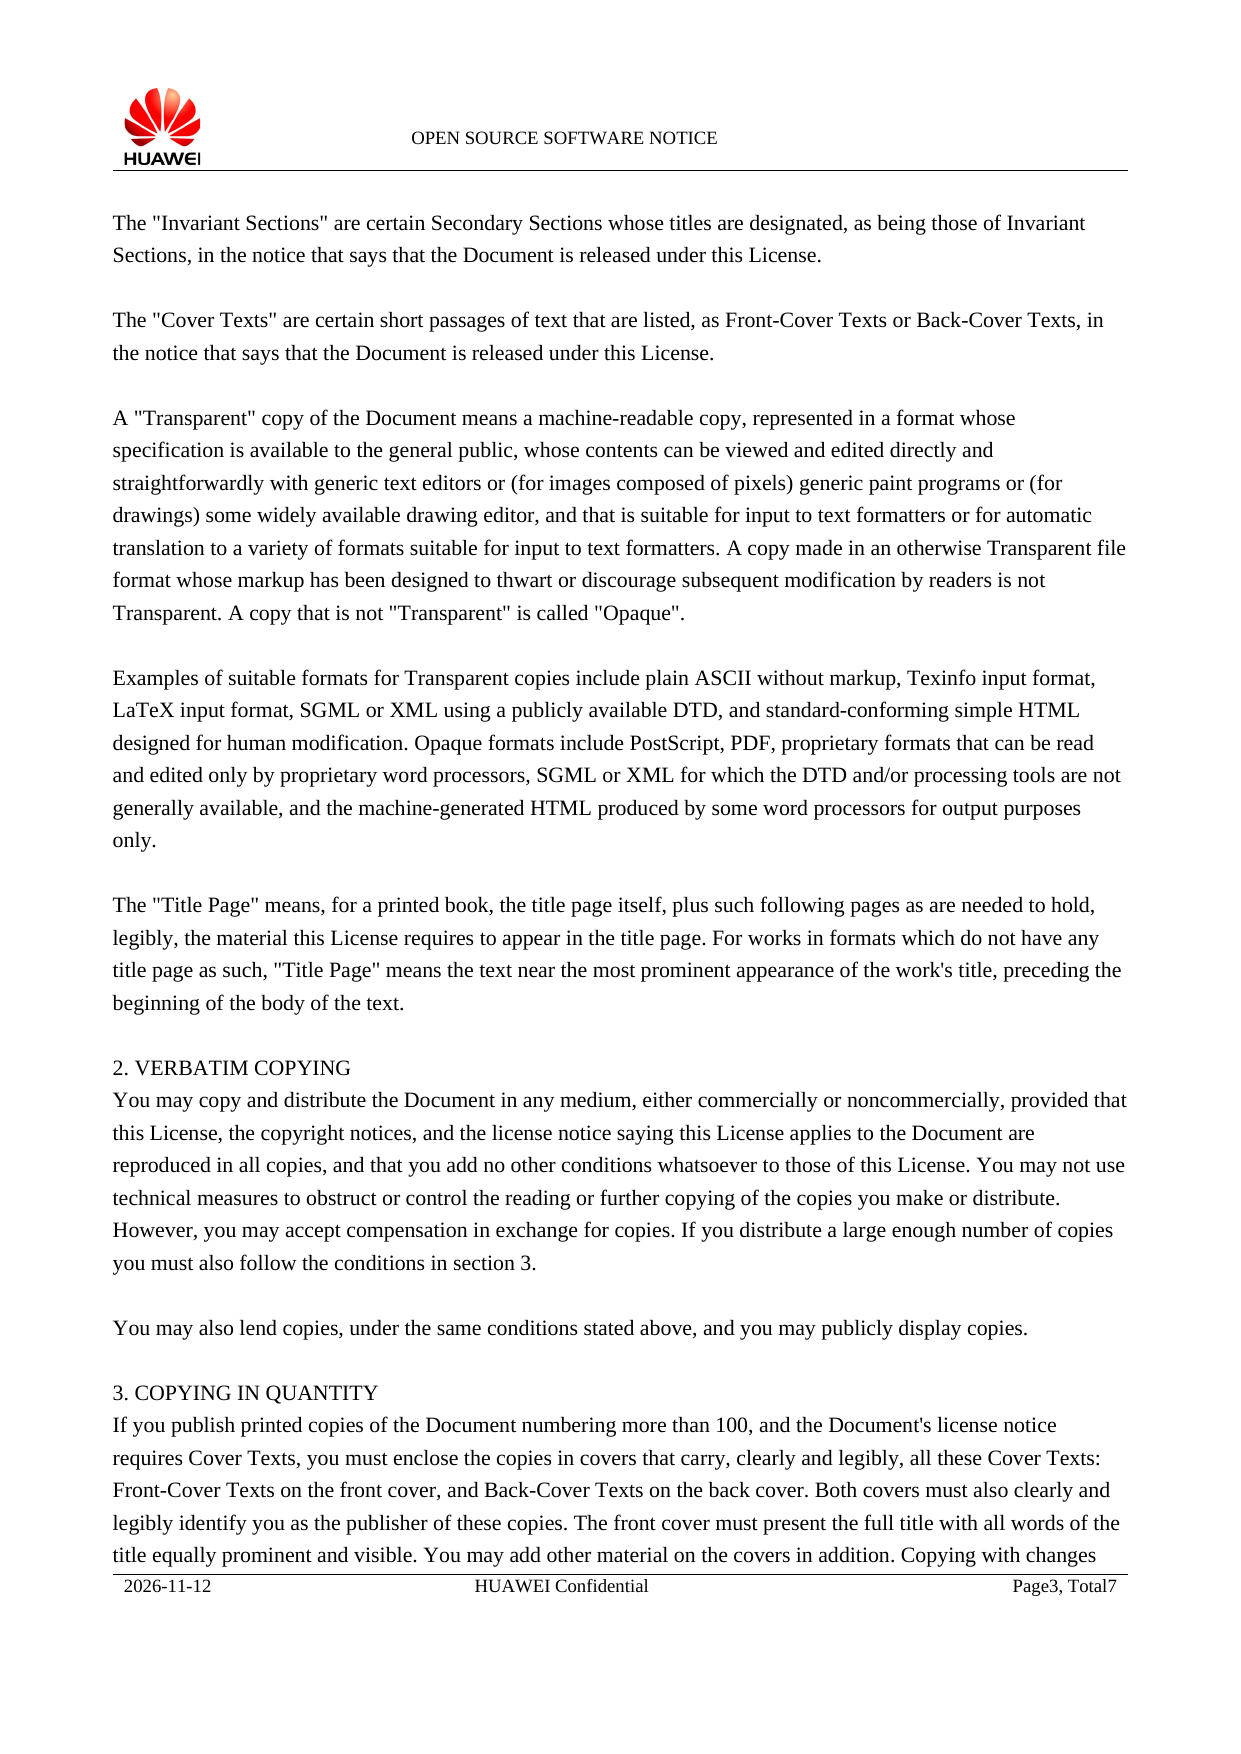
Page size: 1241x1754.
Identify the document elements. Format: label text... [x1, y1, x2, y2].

picture [124, 88, 201, 165]
text The "Cover Texts" are certain short passages of text that are listed, as Front-Cover Texts or Back-Cover Texts, in the notice that says that the Document is released under this License. [112, 304, 1128, 369]
text You may also lend copies, under the same conditions stated above, and you may publicly display copies. [112, 1311, 1128, 1344]
text Examples of suitable formats for Transparent copies include plain ASCII without markup, Texinfo input format, LaTeX input format, SGML or XML using a publicly available DTD, and standard-conforming simple HTML designed for human modification. Opaque formats include PostScript, PDF, proprietary formats that can be read and edited only by proprietary word processors, SGML or XML for which the DTD and/or processing tools are not generally available, and the machine-generated HTML produced by some word processors for output purposes only. [112, 661, 1128, 856]
text A "Transparent" copy of the Document means a machine-readable copy, represented in a format whose specification is available to the general public, whose contents can be viewed and edited directly and straightforwardly with generic text editors or (for images composed of pixels) generic paint programs or (for drawings) some widely available drawing editor, and that is suitable for input to text formatters or for automatic translation to a variety of formats suitable for input to text formatters. A copy made in an otherwise Transparent file format whose markup has been designed to thwart or discourage subsequent modification by readers is not Transparent. A copy that is not "Transparent" is called "Opaque". [112, 401, 1128, 629]
text 3. COPYING IN QUANTITY [112, 1376, 1128, 1409]
text You may copy and distribute the Document in any medium, either commercially or noncommercially, provided that this License, the copyright notices, and the license notice saying this License applies to the Document are reproduced in all copies, and that you add no other conditions whatsoever to those of this License. You may not use technical measures to obstruct or control the reading or further copying of the copies you make or distribute. However, you may accept compensation in exchange for copies. If you distribute a large enough number of copies you must also follow the conditions in section 3. [112, 1084, 1128, 1279]
text The "Invariant Sections" are certain Secondary Sections whose titles are designated, as being those of Invariant Sections, in the notice that says that the Document is released under this License. [112, 206, 1128, 271]
text The "Title Page" means, for a printed book, the title page itself, plus such following pages as are needed to hold, legibly, the material this License requires to appear in the title page. For works in formats which do not have any title page as such, "Title Page" means the text near the most prominent appearance of the work's title, preceding the beginning of the body of the text. [112, 889, 1128, 1019]
text 2. VERBATIM COPYING [112, 1051, 1128, 1084]
